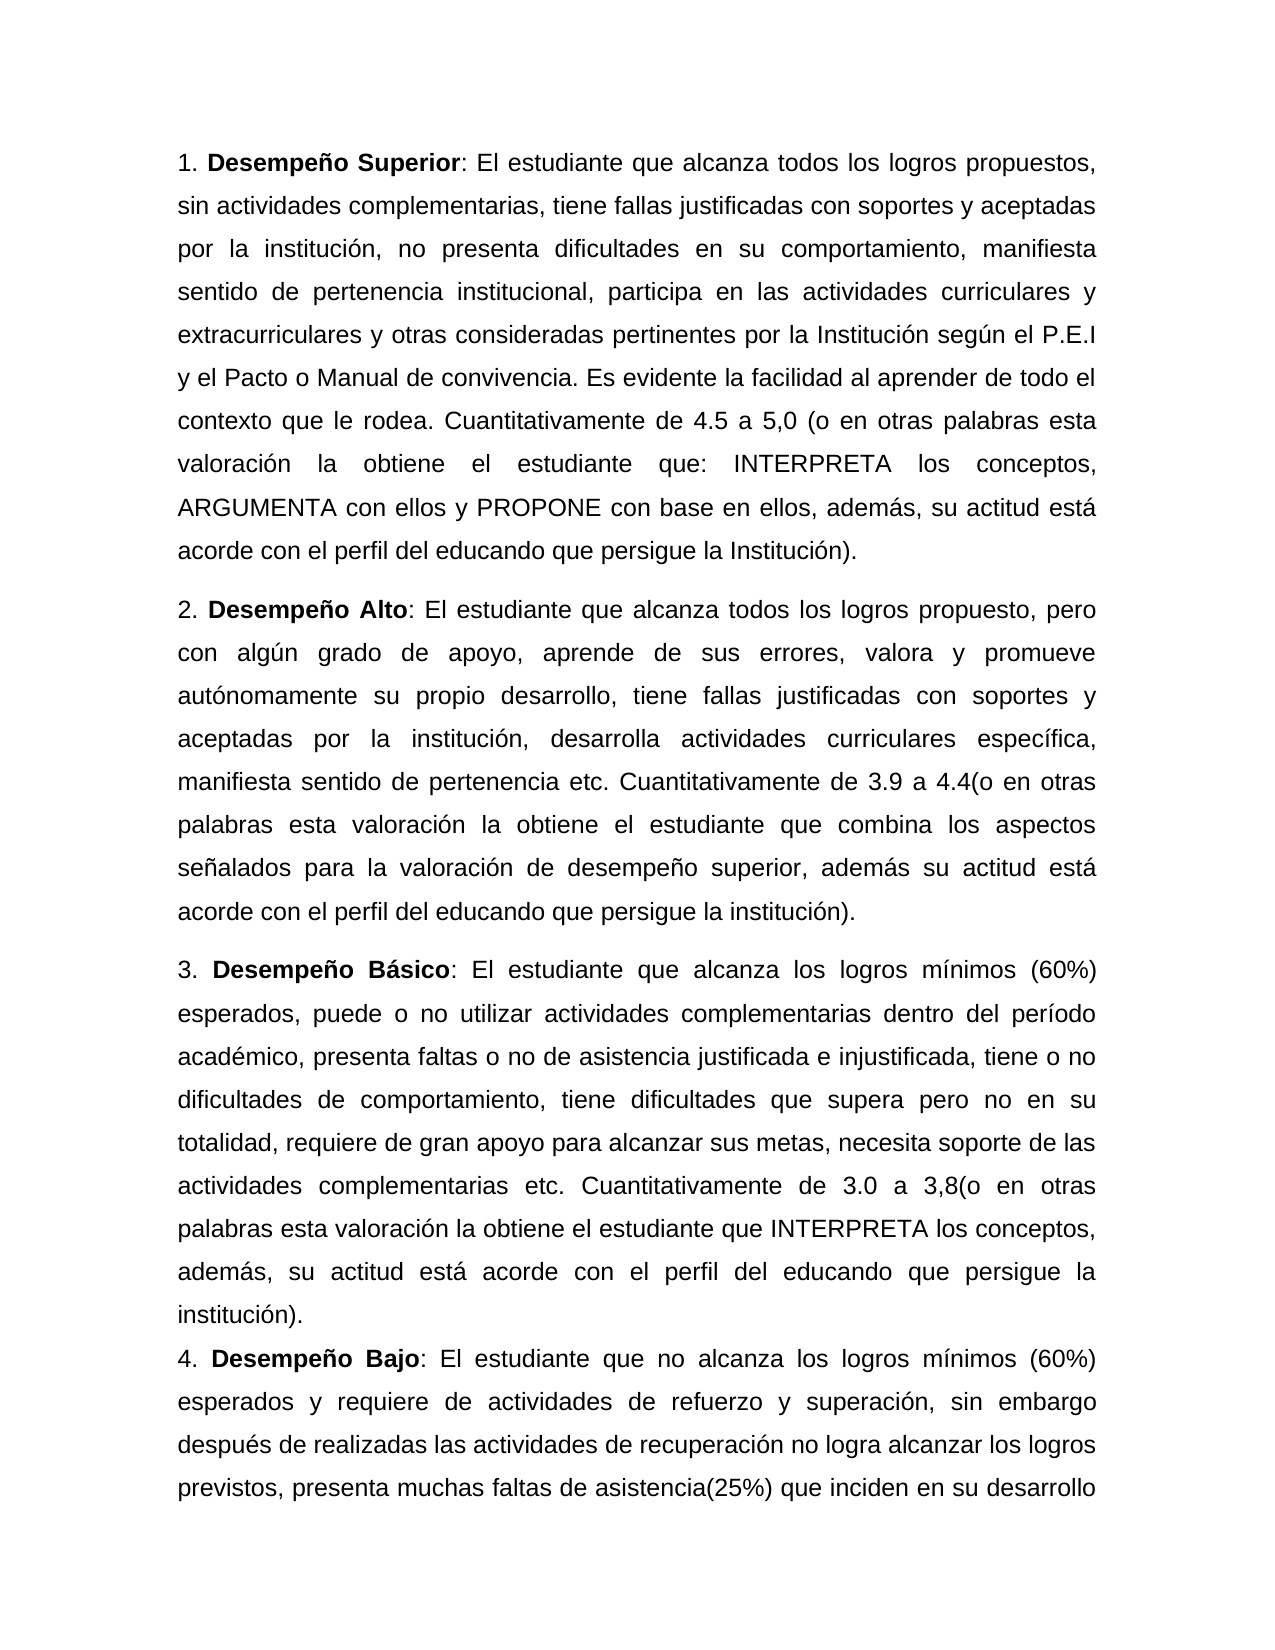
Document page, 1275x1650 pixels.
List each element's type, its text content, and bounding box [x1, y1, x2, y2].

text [177, 1344, 1098, 1502]
text 2. Desempeño Alto: El estudiante que alcanza todos los logros propuesto, pero con algún grado de apoyo, aprende de sus errores, valora y promueve autónomamente su propio desarrollo, tiene fallas justificadas con soportes y aceptadas por la institución, desarrolla actividades curriculares específica, manifiesta sentido de pertenencia etc. Cuantitativamente de 3.9 a 4.4(o en otras palabras esta valoración la obtiene el estudiante que combina los aspectos señalados para la valoración de desempeño superior, además su actitud está acorde con el perfil del educando que persigue la institución). [177, 595, 1098, 925]
text 1. Desempeño Superior: El estudiante que alcanza todos los logros propuestos, sin actividades complementarias, tiene fallas justificadas con soportes y aceptadas por la institución, no presenta dificultades en su comportamiento, manifiesta sentido de pertenencia institucional, participa en las actividades curriculares y extracurriculares y otras consideradas pertinentes por la Institución según el P.E.I y el Pacto o Manual de convivencia. Es evidente la facilidad al aprender de todo el contexto que le rodea. Cuantitativamente de 4.5 a 5,0 (o en otras palabras esta valoración la obtiene el estudiante que: INTERPRETA los conceptos, ARGUMENTA con ellos y PROPONE con base en ellos, además, su actitud está acorde con el perfil del educando que persigue la Institución). [177, 148, 1098, 564]
text 3. Desempeño Básico: El estudiante que alcanza los logros mínimos (60%) esperados, puede o no utilizar actividades complementarias dentro del período académico, presenta faltas o no de asistencia justificada e injustificada, tiene o no dificultades de comportamiento, tiene dificultades que supera pero no en su totalidad, requiere de gran apoyo para alcanzar sus metas, necesita soporte de las actividades complementarias etc. Cuantitativamente de 3.0 a 3,8(o en otras palabras esta valoración la obtiene el estudiante que INTERPRETA los conceptos, además, su actitud está acorde con el perfil del educando que persigue la institución). [177, 956, 1098, 1329]
